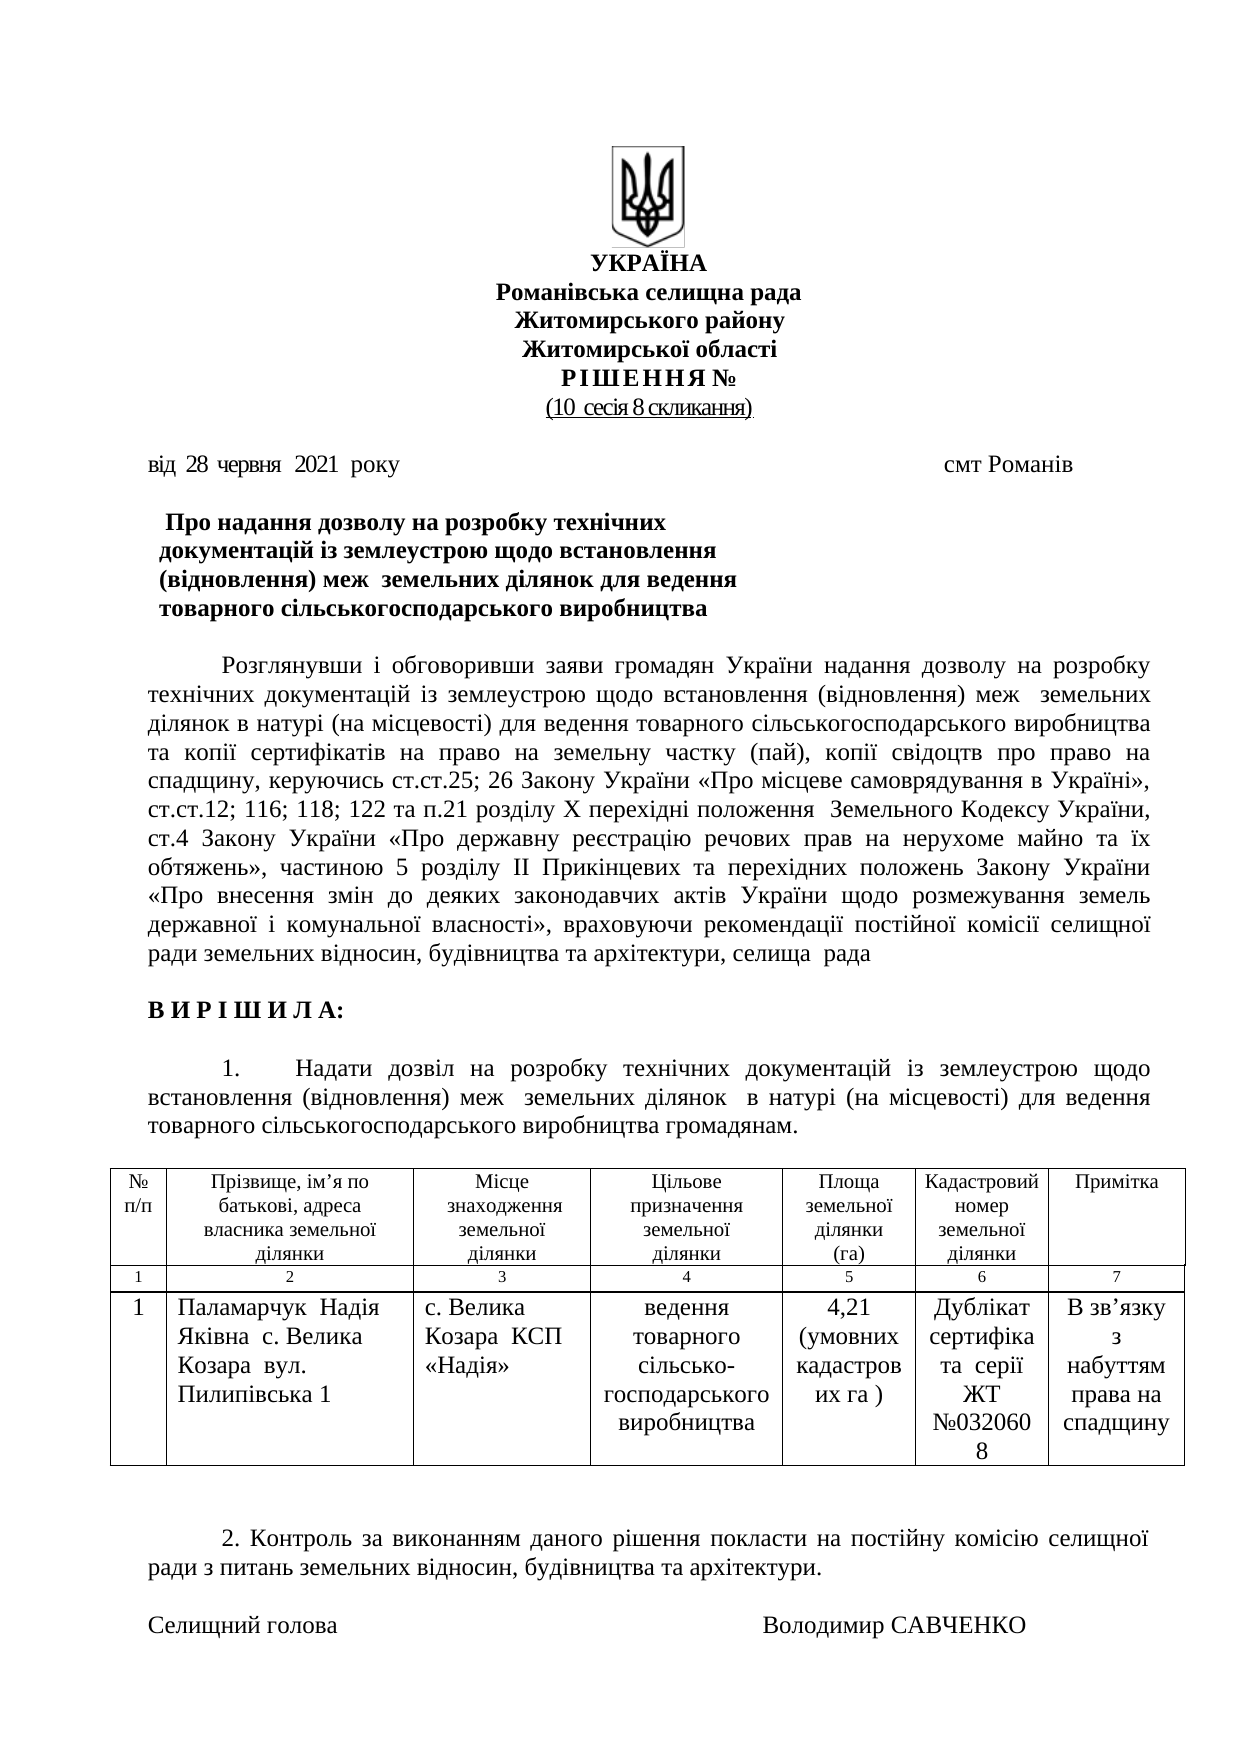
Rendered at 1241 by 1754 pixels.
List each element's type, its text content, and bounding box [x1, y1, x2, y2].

text Романівська селищна рада [148, 277, 1149, 306]
table_cell 7 [1049, 1266, 1184, 1291]
picture [611, 146, 686, 249]
text 2. Контроль за виконанням даного рішення покласти на постійну комісію селищної ради з питань земельних відносин, будівництва та архітектури. [148, 1523, 1149, 1581]
text УКРАЇНА [148, 248, 1149, 277]
table_cell В зв’язку з набуттям права на спадщину [1049, 1293, 1184, 1465]
text Житомирської області [148, 334, 1152, 363]
table_cell 4 [591, 1266, 782, 1291]
table_header Примітка [1049, 1169, 1185, 1265]
table_header № п/п [111, 1169, 166, 1265]
table_cell 2 [167, 1266, 413, 1291]
text від 28 червня 2021 року смт Романів [148, 449, 1152, 478]
table_cell Паламарчук Надія Яківна с. Велика Козара вул. Пилипівська 1 [167, 1293, 413, 1465]
list Надати дозвіл на розробку технічних документацій із землеустрою щодо встановлення (відновлення) меж земельних ділянок в натурі (на місцевості) для ведення товарного сільськогосподарського виробництва громадянам. [148, 1053, 1152, 1139]
table_cell ведення товарного сільсько-господарського виробництва [591, 1293, 782, 1465]
table_header Місце знаходження земельної ділянки [414, 1169, 590, 1265]
text Житомирського району [148, 306, 1152, 334]
table_header Кадастровий номер земельної ділянки [916, 1169, 1048, 1265]
table_cell 1 [111, 1266, 166, 1291]
text Р І Ш Е Н Н Я № [148, 363, 1152, 392]
text Розглянувши і обговоривши заяви громадян України надання дозволу на розробку технічних документацій із землеустрою щодо встановлення (відновлення) меж земельних ділянок в натурі (на місцевості) для ведення товарного сільськогосподарського виробництва та копії сертифікатів на право на земельну частку (пай), копії свідоцтв про право на спадщину, керуючись ст.ст.25; 26 Закону України «Про місцеве самоврядування в Україні», ст.ст.12; 116; 118; 122 та п.21 розділу Х перехідні положення Земельного Кодексу України, ст.4 Закону України «Про державну реєстрацію речових прав на нерухоме майно та їх обтяжень», частиною 5 розділу ІІ Прикінцевих та перехідних положень Закону України «Про внесення змін до деяких законодавчих актів України щодо розмежування земель державної і комунальної власності», враховуючи рекомендації постійної комісії селищної ради земельних відносин, будівництва та архітектури, селища рада [148, 651, 1152, 967]
table_cell Дублікат сертифіката серії ЖТ №0320608 [916, 1293, 1048, 1465]
table_header Про надання дозволу на розробку технічних документацій із землеустрою щодо встановлення (відновлення) меж земельних ділянок для ведення товарного сільськогосподарського виробництва [148, 507, 766, 651]
table_cell 6 [916, 1266, 1048, 1291]
table_header Площа земельної ділянки (га) [783, 1169, 915, 1265]
text Селищний голова Володимир САВЧЕНКО [148, 1610, 1152, 1638]
table_header Прізвище, ім’я по батькові, адреса власника земельної ділянки [167, 1169, 413, 1265]
table_header Цільове призначення земельної ділянки [591, 1169, 782, 1265]
table_cell с. Велика Козара КСП «Надія» [414, 1293, 590, 1465]
table_cell 1 [111, 1293, 166, 1465]
table_cell 4,21 (умовних кадастрових га ) [783, 1293, 915, 1465]
table_cell 5 [783, 1266, 915, 1291]
text (10 сесія 8 скликання) [148, 392, 1152, 421]
table_cell 3 [414, 1266, 590, 1291]
text В И Р І Ш И Л А: [148, 996, 1152, 1024]
